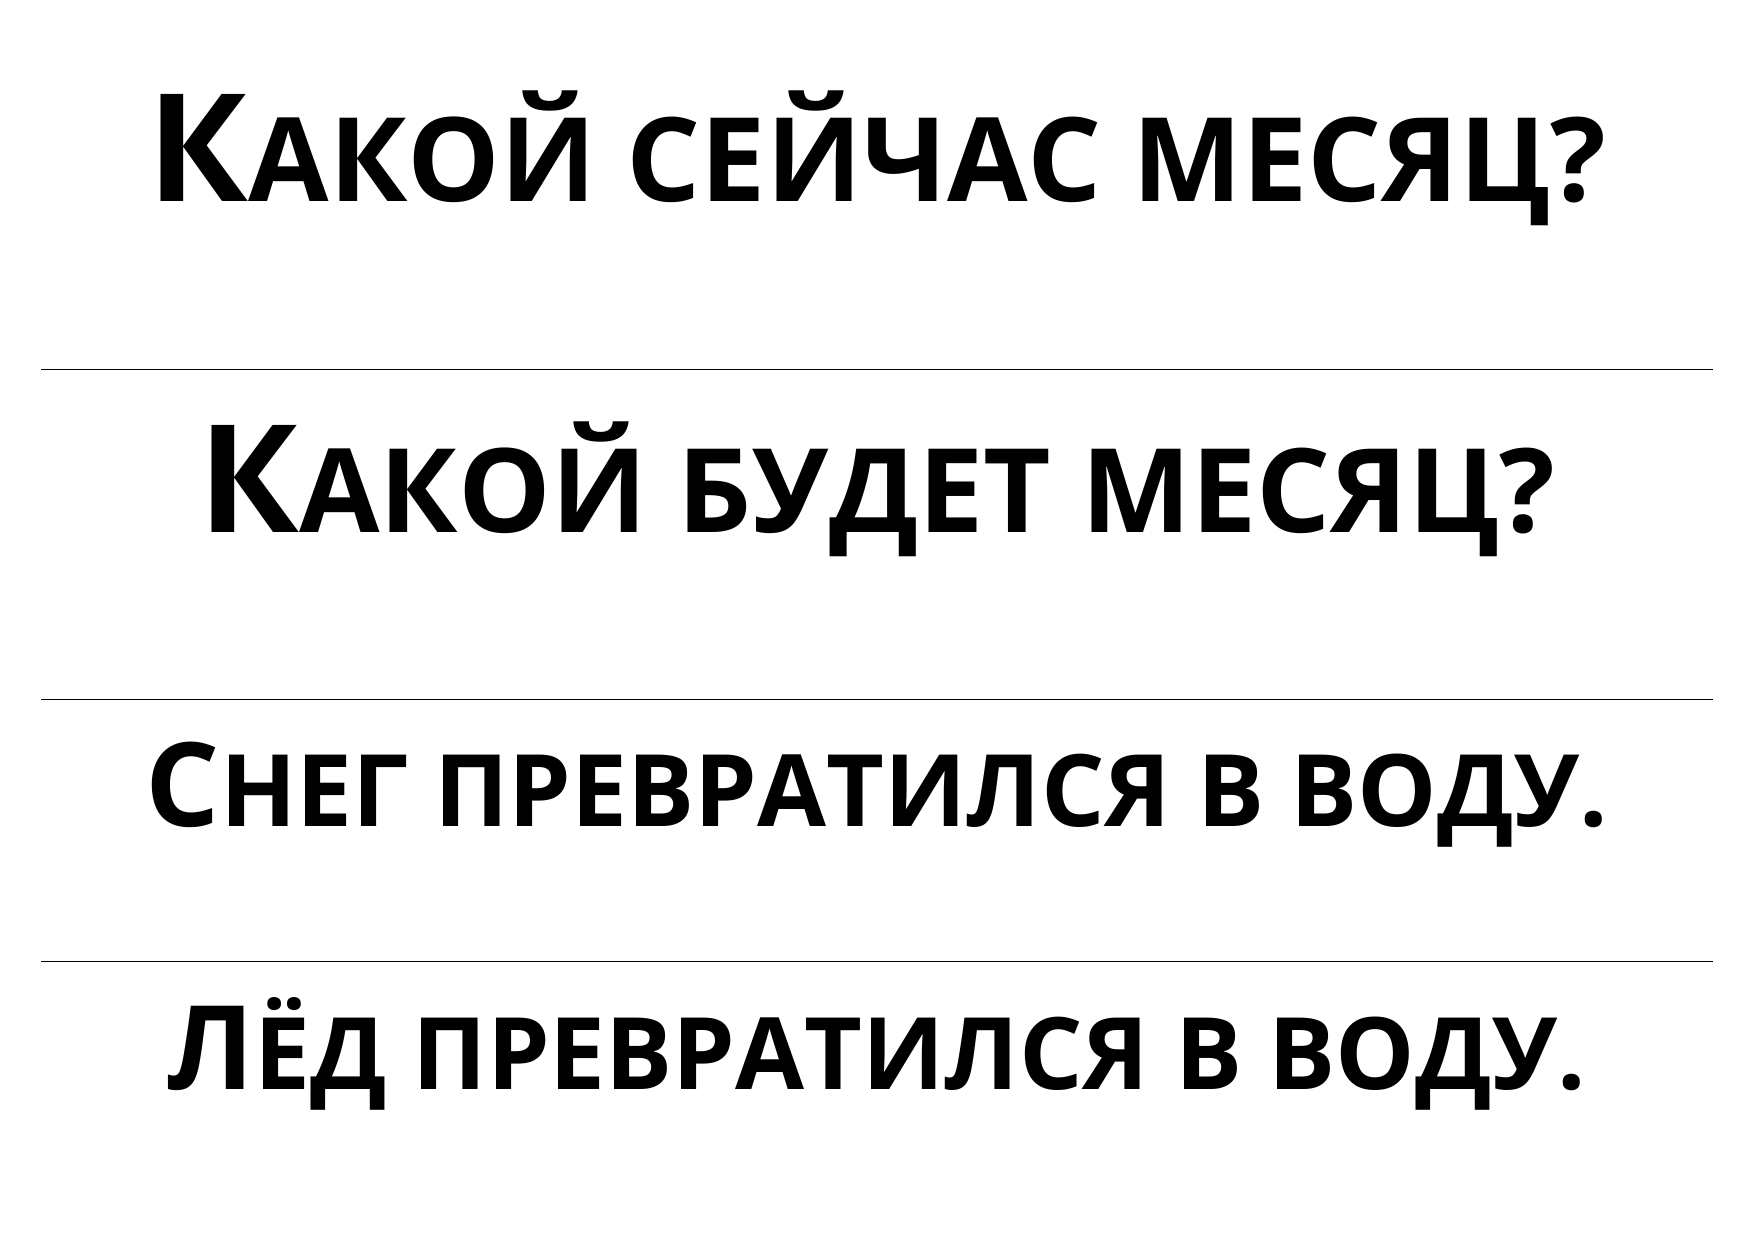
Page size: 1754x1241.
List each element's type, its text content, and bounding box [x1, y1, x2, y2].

text КАКОЙ БУДЕТ МЕСЯЦ? [41, 370, 1713, 576]
text КАКОЙ СЕЙЧАС МЕСЯЦ? [41, 41, 1713, 246]
text ЛЁД ПРЕВРАТИЛСЯ В ВОДУ. [41, 962, 1713, 1123]
text СНЕГ ПРЕВРАТИЛСЯ В ВОДУ. [41, 700, 1713, 861]
